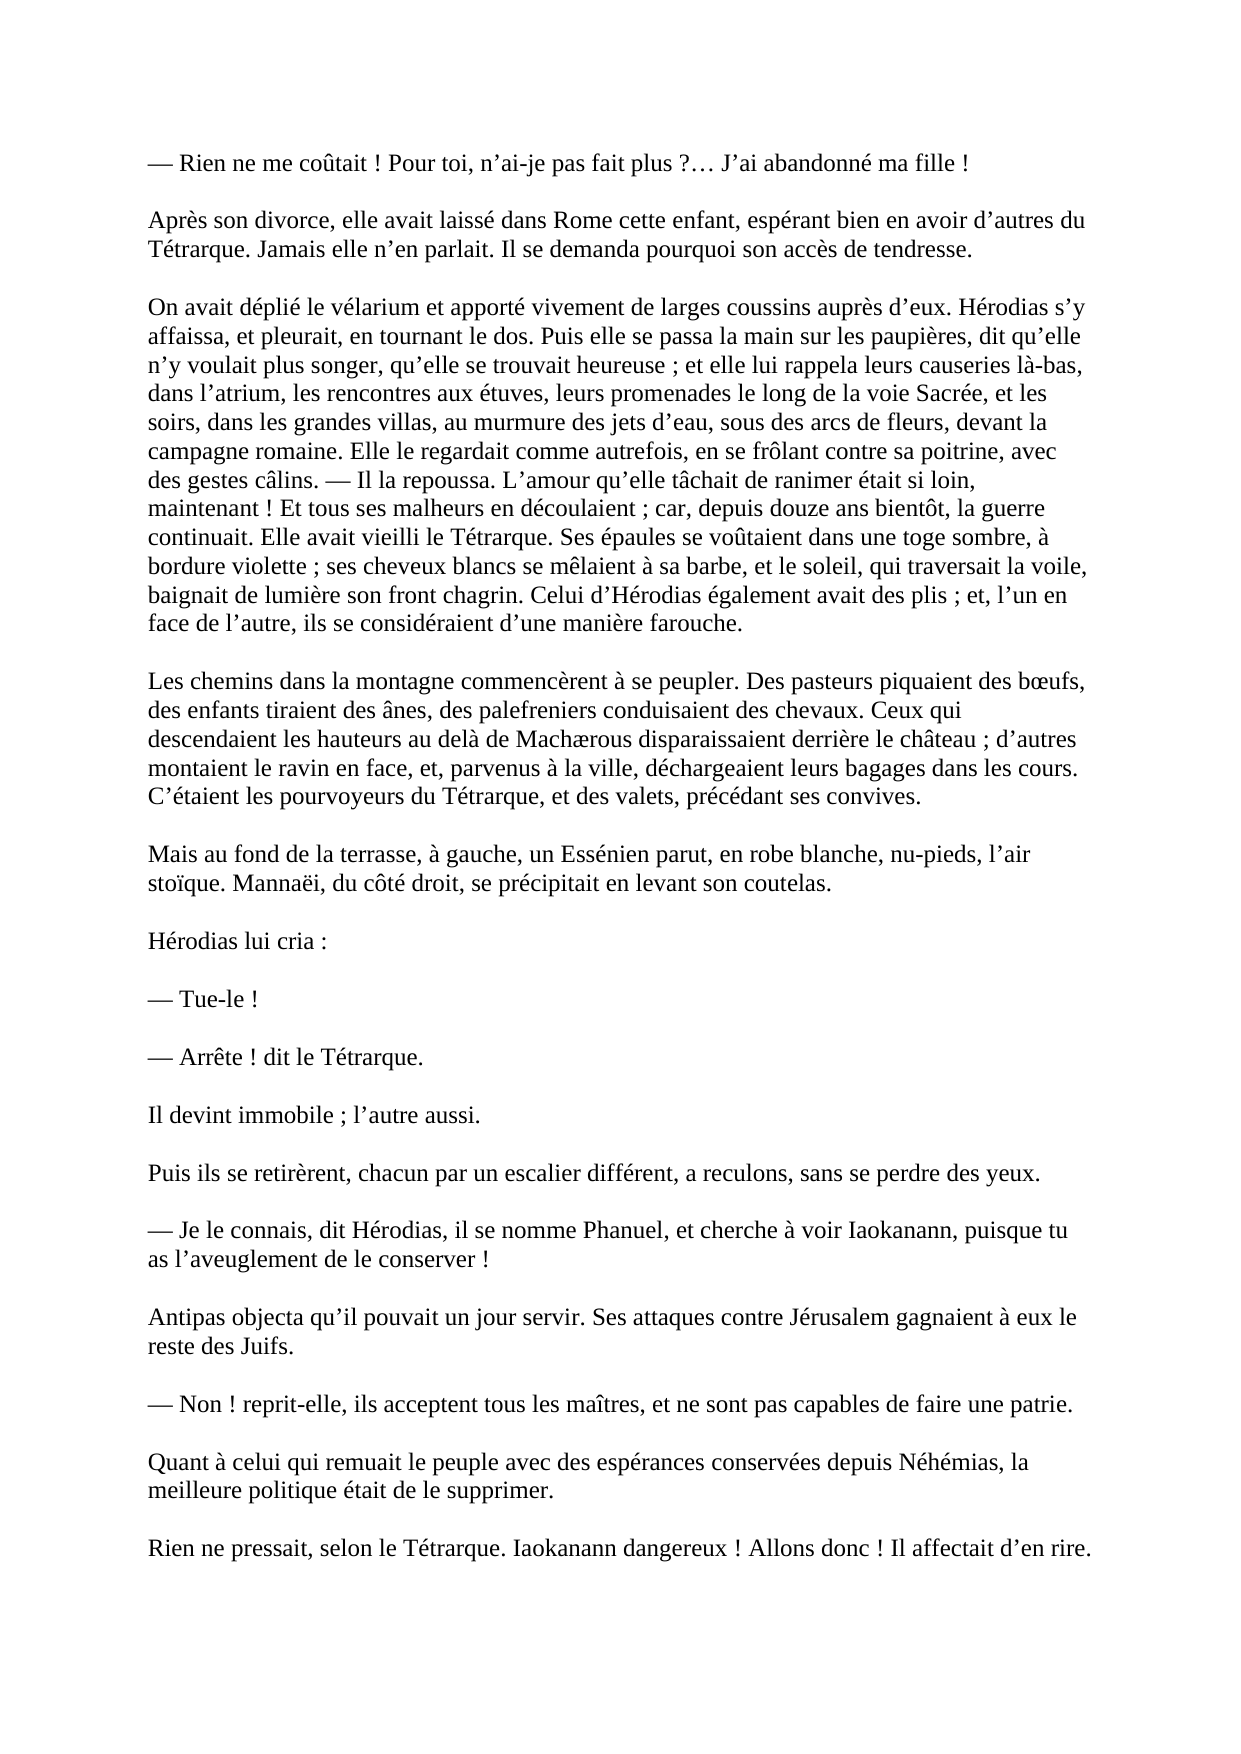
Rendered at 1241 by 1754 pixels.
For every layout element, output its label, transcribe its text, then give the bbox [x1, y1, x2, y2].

text — Non ! reprit-elle, ils acceptent tous les maîtres, et ne sont pas capables de faire une patrie. [148, 1389, 1093, 1418]
text — Arrête ! dit le Tétrarque. [148, 1042, 1093, 1071]
text Antipas objecta qu’il pouvait un jour servir. Ses attaques contre Jérusalem gagnaient à eux le reste des Juifs. [148, 1302, 1093, 1360]
text Puis ils se retirèrent, chacun par un escalier différent, a reculons, sans se perdre des yeux. [148, 1158, 1093, 1186]
text On avait déplié le vélarium et apporté vivement de larges coussins auprès d’eux. Hérodias s’y affaissa, et pleurait, en tournant le dos. Puis elle se passa la main sur les paupières, dit qu’elle n’y voulait plus songer, qu’elle se trouvait heureuse ; et elle lui rappela leurs causeries là-bas, dans l’atrium, les rencontres aux étuves, leurs promenades le long de la voie Sacrée, et les soirs, dans les grandes villas, au murmure des jets d’eau, sous des arcs de fleurs, devant la campagne romaine. Elle le regardait comme autrefois, en se frôlant contre sa poitrine, avec des gestes câlins. — Il la repoussa. L’amour qu’elle tâchait de ranimer était si loin, maintenant ! Et tous ses malheurs en découlaient ; car, depuis douze ans bientôt, la guerre continuait. Elle avait vieilli le Tétrarque. Ses épaules se voûtaient dans une toge sombre, à bordure violette ; ses cheveux blancs se mêlaient à sa barbe, et le soleil, qui traversait la voile, baignait de lumière son front chagrin. Celui d’Hérodias également avait des plis ; et, l’un en face de l’autre, ils se considéraient d’une manière farouche. [148, 292, 1093, 637]
text Les chemins dans la montagne commencèrent à se peupler. Des pasteurs piquaient des bœufs, des enfants tiraient des ânes, des palefreniers conduisaient des chevaux. Ceux qui descendaient les hauteurs au delà de Machærous disparaissaient derrière le château ; d’autres montaient le ravin en face, et, parvenus à la ville, déchargeaient leurs bagages dans les cours. C’étaient les pourvoyeurs du Tétrarque, et des valets, précédant ses convives. [148, 666, 1093, 810]
text — Tue-le ! [148, 984, 1093, 1013]
text Il devint immobile ; l’autre aussi. [148, 1100, 1093, 1128]
text — Je le connais, dit Hérodias, il se nomme Phanuel, et cherche à voir Iaokanann, puisque tu as l’aveuglement de le conserver ! [148, 1216, 1093, 1273]
text — Rien ne me coûtait ! Pour toi, n’ai-je pas fait plus ?… J’ai abandonné ma fille ! [148, 148, 1093, 176]
text Hérodias lui cria : [148, 926, 1093, 955]
text Quant à celui qui remuait le peuple avec des espérances conservées depuis Néhémias, la meilleure politique était de le supprimer. [148, 1447, 1093, 1504]
text Mais au fond de la terrasse, à gauche, un Essénien parut, en robe blanche, nu-pieds, l’air stoïque. Mannaëi, du côté droit, se précipitait en levant son coutelas. [148, 839, 1093, 897]
text Rien ne pressait, selon le Tétrarque. Iaokanann dangereux ! Allons donc ! Il affectait d’en rire. [148, 1533, 1093, 1562]
text Après son divorce, elle avait laissé dans Rome cette enfant, espérant bien en avoir d’autres du Tétrarque. Jamais elle n’en parlait. Il se demanda pourquoi son accès de tendresse. [148, 206, 1093, 263]
